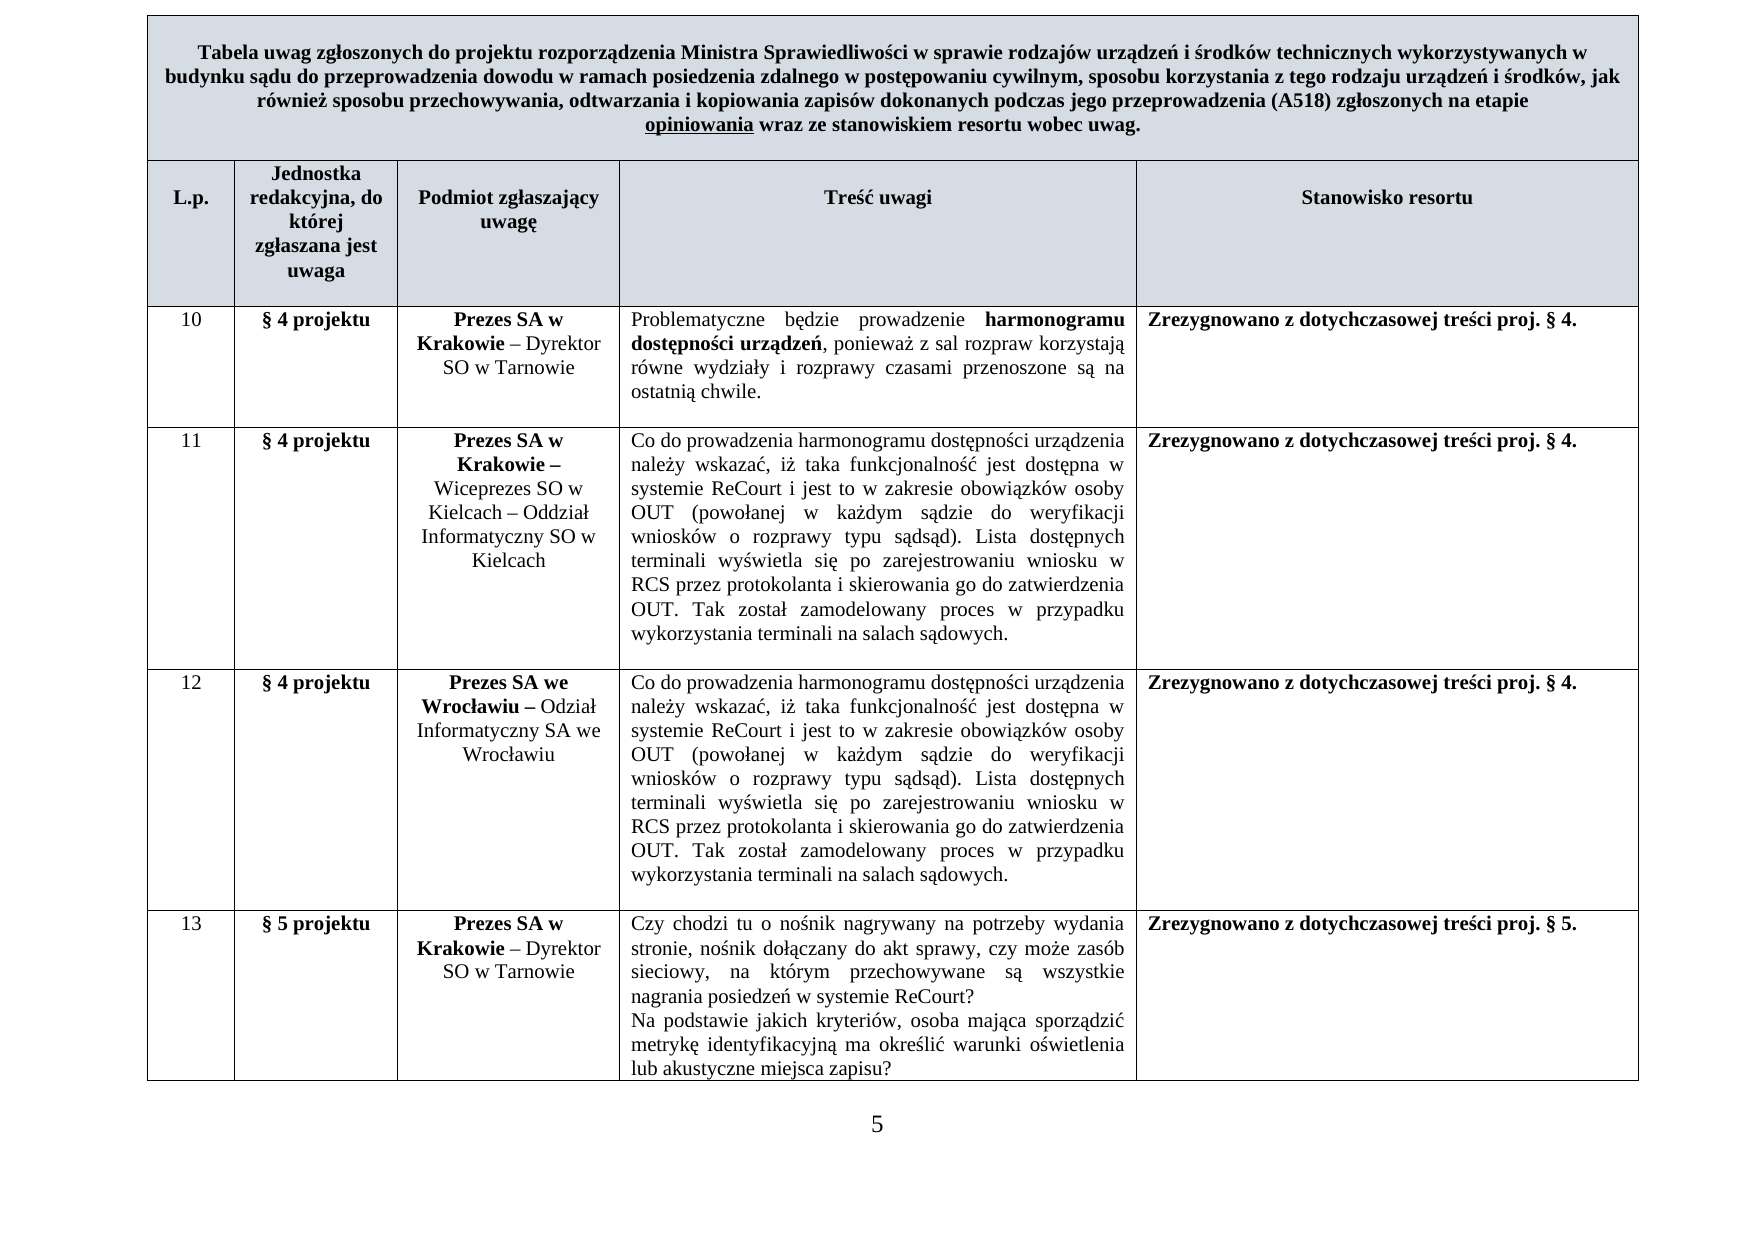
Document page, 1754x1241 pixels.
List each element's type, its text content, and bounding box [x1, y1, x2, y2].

table_cell Zrezygnowano z dotychczasowej treści proj. § 5. [1137, 911, 1638, 1080]
table_cell § 5 projektu [235, 911, 397, 1080]
table_cell 12 [148, 670, 234, 910]
table_cell Zrezygnowano z dotychczasowej treści proj. § 4. [1137, 307, 1638, 427]
table_cell Co do prowadzenia harmonogramu dostępności urządzenia należy wskazać, iż taka funkcjonalność jest dostępna w systemie ReCourt i jest to w zakresie obowiązków osoby OUT (powołanej w każdym sądzie do weryfikacji wniosków o rozprawy typu sądsąd). Lista dostępnych terminali wyświetla się po zarejestrowaniu wniosku w RCS przez protokolanta i skierowania go do zatwierdzenia OUT. Tak został zamodelowany proces w przypadku wykorzystania terminali na salach sądowych. [620, 428, 1136, 669]
table_cell Prezes SA we Wrocławiu – Odział Informatyczny SA we Wrocławiu [398, 670, 619, 910]
table_cell § 4 projektu [235, 307, 397, 427]
table_header Tabela uwag zgłoszonych do projektu rozporządzenia Ministra Sprawiedliwości w sprawie rodzajów urządzeń i środków technicznych wykorzystywanych w budynku sądu do przeprowadzenia dowodu w ramach posiedzenia zdalnego w postępowaniu cywilnym, sposobu korzystania z tego rodzaju urządzeń i środków, jak również sposobu przechowywania, odtwarzania i kopiowania zapisów dokonanych podczas jego przeprowadzenia (A518) zgłoszonych na etapie opiniowania wraz ze stanowiskiem resortu wobec uwag. [148, 16, 1638, 160]
table_cell Prezes SA w Krakowie – Dyrektor SO w Tarnowie [398, 307, 619, 427]
table_cell § 4 projektu [235, 428, 397, 669]
table_cell Jednostka redakcyjna, do której zgłaszana jest uwaga [235, 161, 397, 306]
table_cell 13 [148, 911, 234, 1080]
table_cell Problematyczne będzie prowadzenie harmonogramu dostępności urządzeń, ponieważ z sal rozpraw korzystają równe wydziały i rozprawy czasami przenoszone są na ostatnią chwile. [620, 307, 1136, 427]
table_cell Prezes SA w Krakowie – Dyrektor SO w Tarnowie [398, 911, 619, 1080]
table_cell 11 [148, 428, 234, 669]
table_cell 10 [148, 307, 234, 427]
table_cell Stanowisko resortu [1137, 161, 1638, 306]
table_cell Co do prowadzenia harmonogramu dostępności urządzenia należy wskazać, iż taka funkcjonalność jest dostępna w systemie ReCourt i jest to w zakresie obowiązków osoby OUT (powołanej w każdym sądzie do weryfikacji wniosków o rozprawy typu sądsąd). Lista dostępnych terminali wyświetla się po zarejestrowaniu wniosku w RCS przez protokolanta i skierowania go do zatwierdzenia OUT. Tak został zamodelowany proces w przypadku wykorzystania terminali na salach sądowych. [620, 670, 1136, 910]
table_cell Podmiot zgłaszający uwagę [398, 161, 619, 306]
table_cell Zrezygnowano z dotychczasowej treści proj. § 4. [1137, 428, 1638, 669]
table_cell Treść uwagi [620, 161, 1136, 306]
table_cell Zrezygnowano z dotychczasowej treści proj. § 4. [1137, 670, 1638, 910]
table_cell L.p. [148, 161, 234, 306]
table_cell Prezes SA w Krakowie – Wiceprezes SO w Kielcach – Oddział Informatyczny SO w Kielcach [398, 428, 619, 669]
table_cell § 4 projektu [235, 670, 397, 910]
